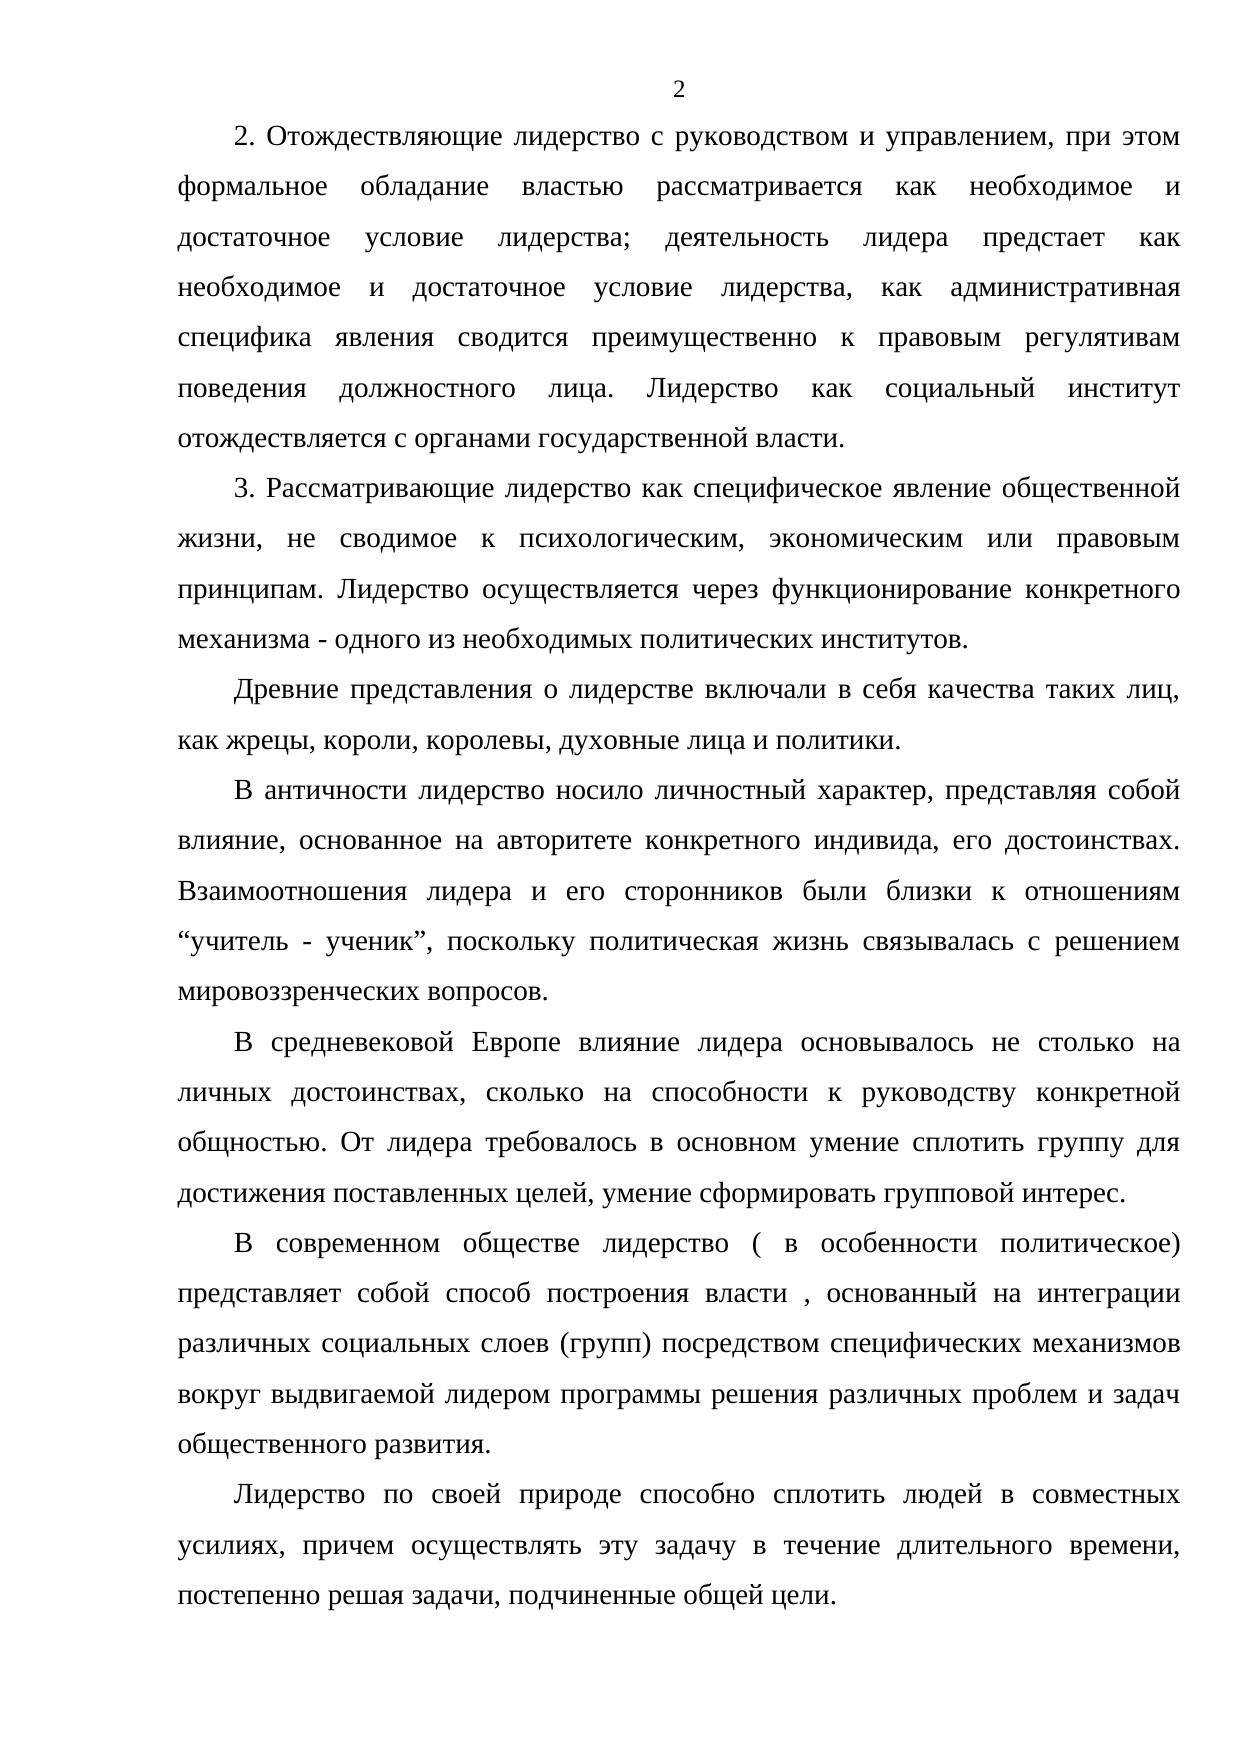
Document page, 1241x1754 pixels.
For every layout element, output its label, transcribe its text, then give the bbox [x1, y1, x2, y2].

text В современном обществе лидерство ( в особенности политическое) представляет собой способ построения власти , основанный на интеграции различных социальных слоев (групп) посредством специфических механизмов вокруг выдвигаемой лидером программы решения различных проблем и задач общественного развития. [177, 1225, 1181, 1460]
text 2. Отождествляющие лидерство с руководством и управлением, при этом формальное обладание властью рассматривается как необходимое и достаточное условие лидерства; деятельность лидера предстает как необходимое и достаточное условие лидерства, как административная специфика явления сводится преимущественно к правовым регулятивам поведения должностного лица. Лидерство как социальный институт отождествляется с органами государственной власти. [177, 118, 1181, 453]
text Древние представления о лидерстве включали в себя качества таких лиц, как жрецы, короли, королевы, духовные лица и политики. [177, 672, 1181, 755]
text 3. Рассматривающие лидерство как специфическое явление общественной жизни, не сводимое к психологическим, экономическим или правовым принципам. Лидерство осуществляется через функционирование конкретного механизма - одного из необходимых политических институтов. [177, 470, 1181, 655]
text В средневековой Европе влияние лидера основывалось не столько на личных достоинствах, сколько на способности к руководству конкретной общностью. От лидера требовалось в основном умение сплотить группу для достижения поставленных целей, умение сформировать групповой интерес. [177, 1024, 1181, 1208]
text В античности лидерство носило личностный характер, представляя собой влияние, основанное на авторитете конкретного индивида, его достоинствах. Взаимоотношения лидера и его сторонников были близки к отношениям “учитель - ученик”, поскольку политическая жизнь связывалась с решением мировоззренческих вопросов. [177, 772, 1181, 1007]
text Лидерство по своей природе способно сплотить людей в совместных усилиях, причем осуществлять эту задачу в течение длительного времени, постепенно решая задачи, подчиненные общей цели. [177, 1477, 1181, 1611]
